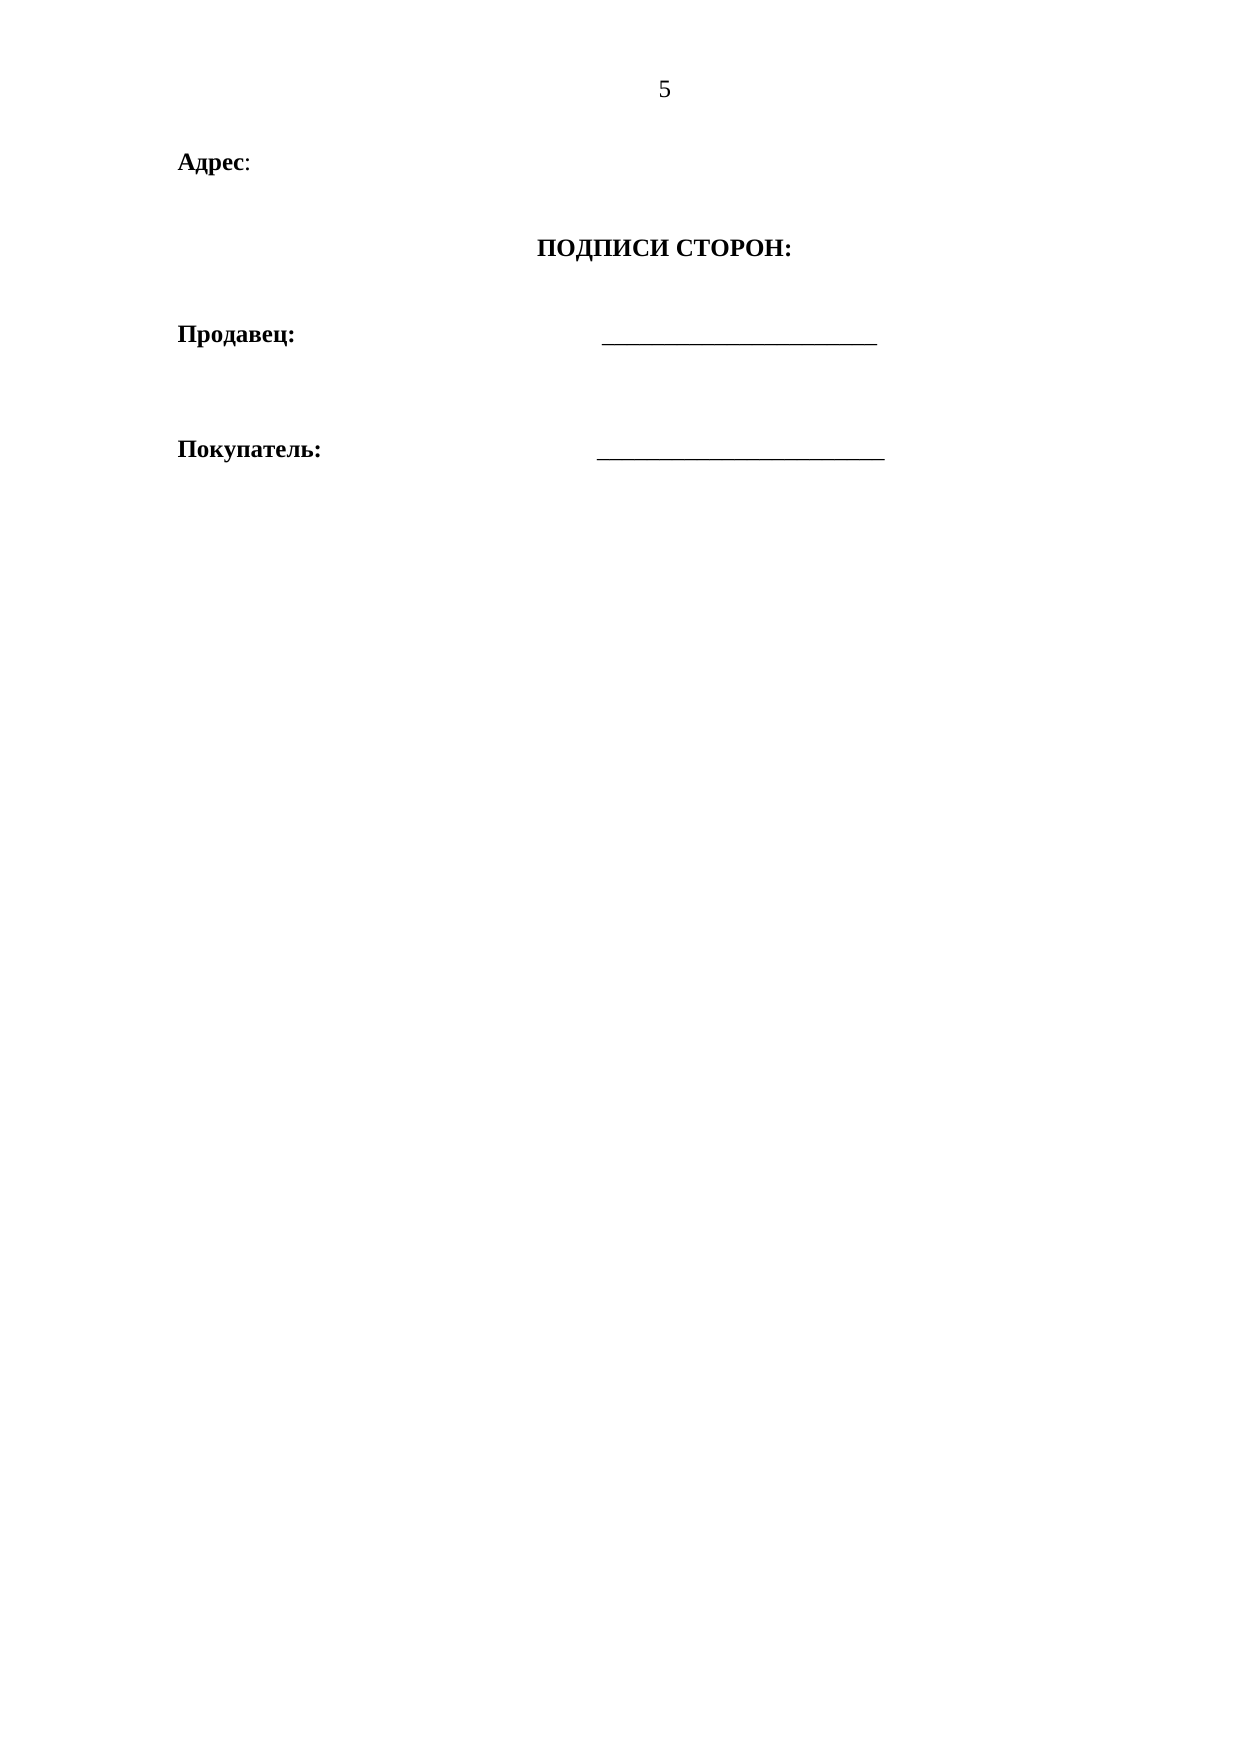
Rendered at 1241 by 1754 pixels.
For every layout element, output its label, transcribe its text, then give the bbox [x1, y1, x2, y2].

text ПОДПИСИ СТОРОН: [177, 233, 1152, 262]
text Покупатель: _______________________ [177, 434, 1152, 463]
text Продавец: ______________________ [177, 319, 1152, 348]
text Адрес: [177, 147, 1152, 176]
